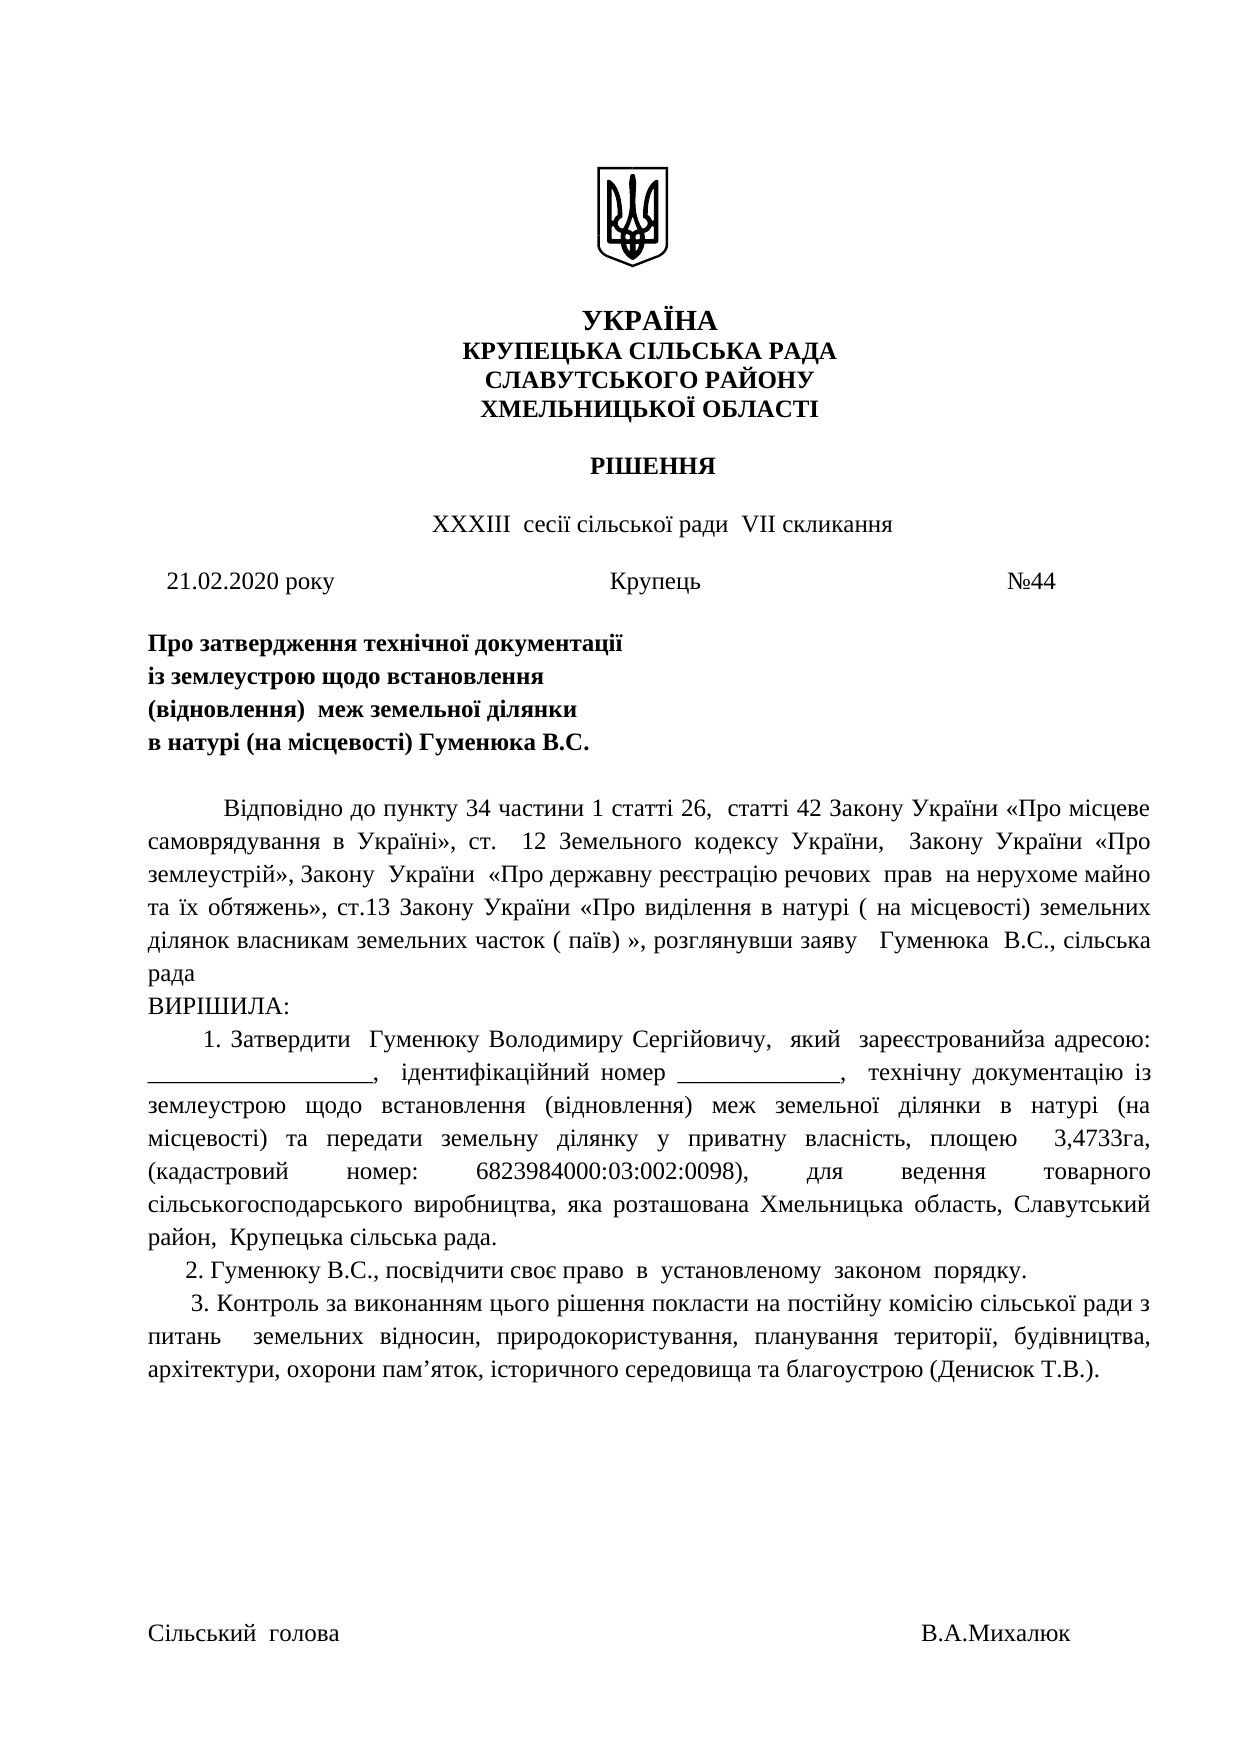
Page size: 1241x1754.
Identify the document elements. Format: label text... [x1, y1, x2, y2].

text Відповідно до пункту 34 частини 1 статті 26, статті 42 Закону України «Про місцеве самоврядування в Україні», ст. 12 Земельного кодексу України, Закону України «Про землеустрій», Закону України «Про державну реєстрацію речових прав на нерухоме майно та їх обтяжень», ст.13 Закону України «Про виділення в натурі ( на місцевості) земельних ділянок власникам земельних часток ( паїв) », розглянувши заяву Гуменюка В.С., сільська рада [148, 793, 1152, 987]
text 3. Контроль за виконанням цього рішення покласти на постійну комісію сільської ради з питань земельних відносин, природокористування, планування території, будівництва, архітектури, охорони пам’яток, історичного середовища та благоустрою (Денисюк Т.В.). [148, 1288, 1152, 1383]
text Про затвердження технічної документації [148, 628, 1152, 657]
text 21.02.2020 року Крупець №44 [148, 566, 1152, 595]
text 2. Гуменюку В.С., посвідчити своє право в установленому законом порядку. [148, 1255, 1152, 1284]
text СЛАВУТСЬКОГО РАЙОНУ [148, 365, 1152, 394]
text КРУПЕЦЬКА СІЛЬСЬКА РАДА [148, 336, 1152, 365]
text в натурі (на місцевості) Гуменюка В.С. [148, 727, 1152, 756]
text 1. Затвердити Гуменюку Володимиру Сергійовичу, який зареєстрованийза адресою: __________________, ідентифікаційний номер _____________, технічну документацію із землеустрою щодо встановлення (відновлення) меж земельної ділянки в натурі (на місцевості) та передати земельну ділянку у приватну власність, площею 3,4733га, (кадастровий номер: 6823984000:03:002:0098), для ведення товарного сільськогосподарського виробництва, яка розташована Хмельницька область, Славутський район, Крупецька сільська рада. [148, 1024, 1152, 1251]
text УКРАЇНА [148, 303, 1152, 336]
text (відновлення) меж земельної ділянки [148, 694, 1152, 723]
text РІШЕННЯ [148, 451, 1152, 480]
text ХМЕЛЬНИЦЬКОЇ ОБЛАСТІ [148, 394, 1152, 422]
text Сільський голова В.А.Михалюк [148, 1618, 1152, 1647]
text ХХХІІІ сесії сільської ради VІІ скликання [148, 509, 1152, 537]
text із землеустрою щодо встановлення [148, 661, 1152, 690]
text ВИРІШИЛА: [148, 991, 1152, 1020]
